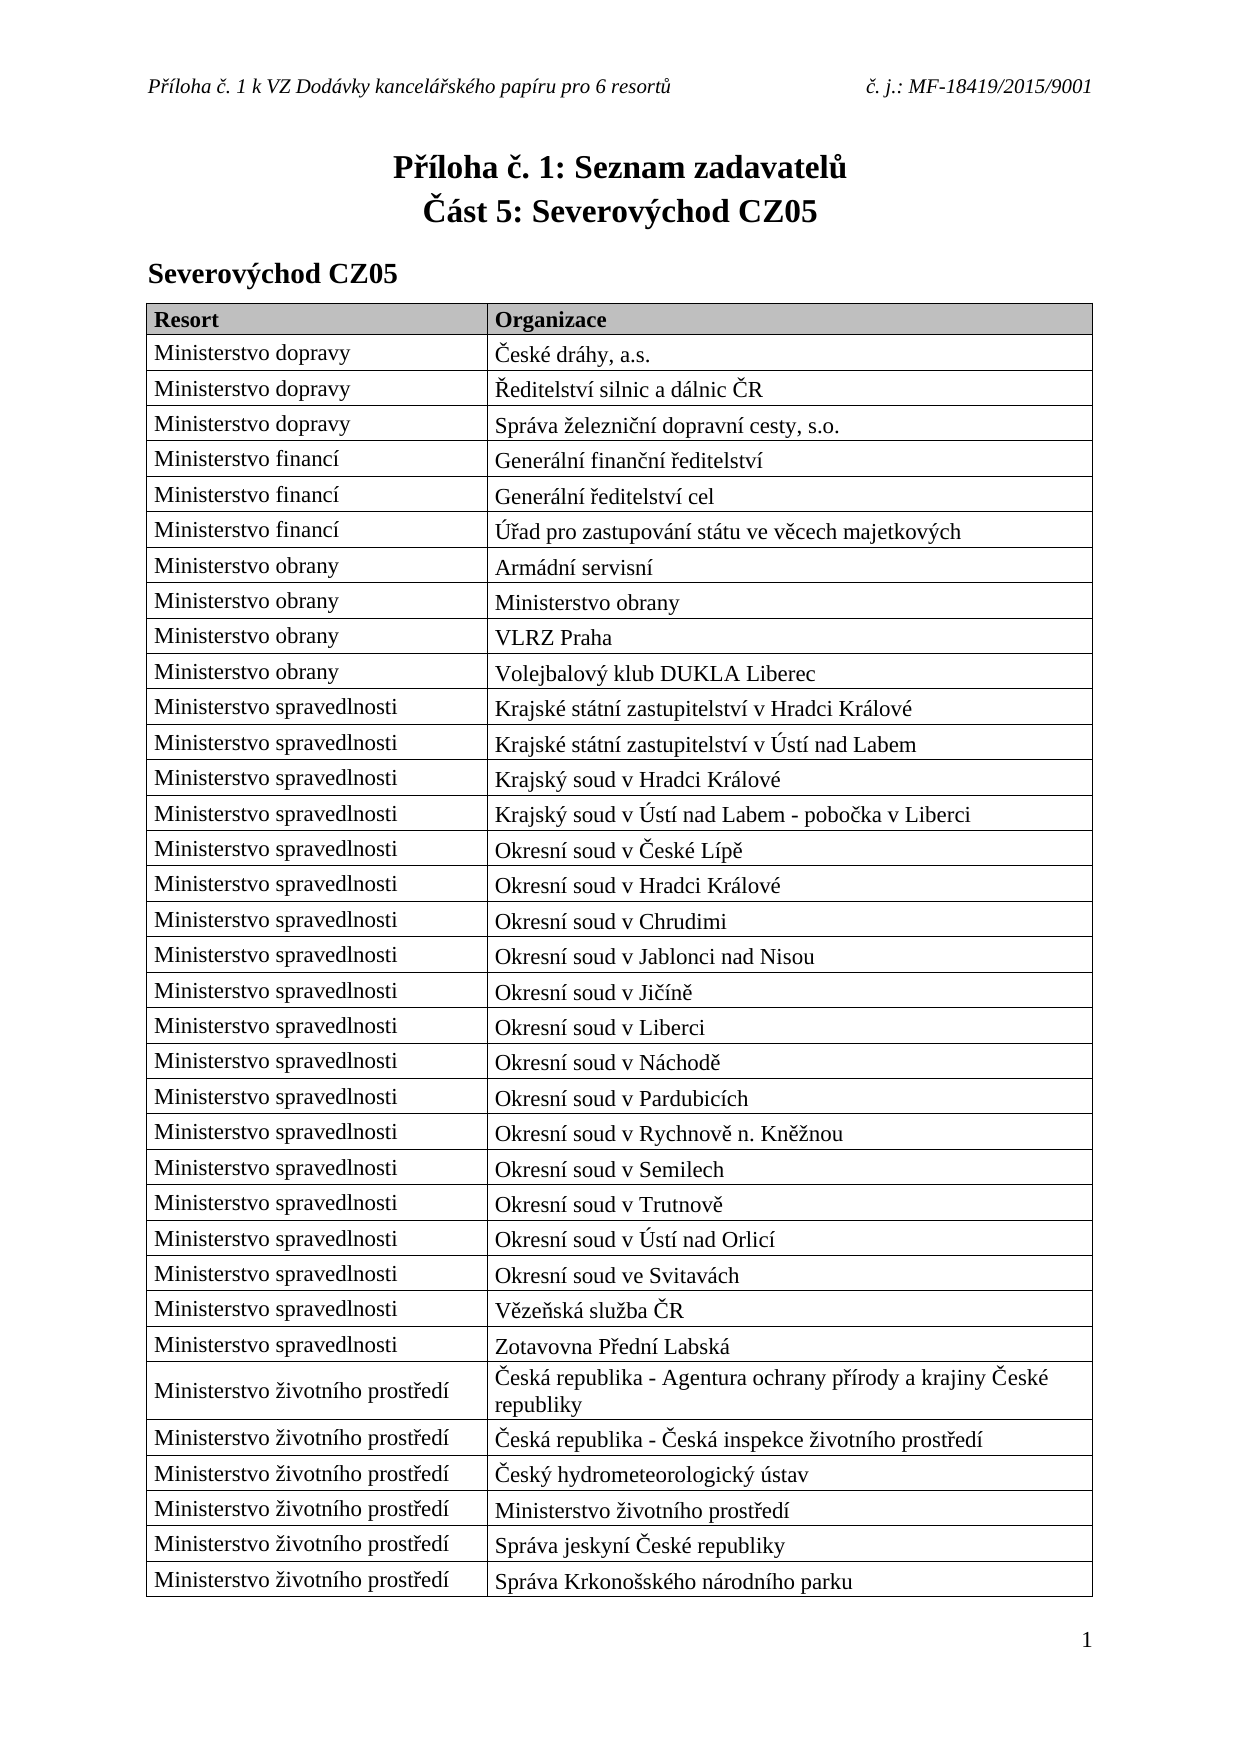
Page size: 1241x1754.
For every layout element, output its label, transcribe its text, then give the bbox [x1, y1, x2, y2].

table_cell Česká republika - Česká inspekce životního prostředí [488, 1420, 1092, 1454]
table_cell Krajské státní zastupitelství v Hradci Králové [488, 689, 1092, 724]
table_cell Ministerstvo životního prostředí [147, 1420, 487, 1454]
table_cell Ministerstvo životního prostředí [147, 1491, 487, 1525]
table_cell Ministerstvo spravedlnosti [147, 796, 487, 830]
table_cell Správa jeskyní České republiky [488, 1526, 1092, 1561]
table_cell Ministerstvo dopravy [147, 371, 487, 405]
table_cell Okresní soud v Pardubicích [488, 1079, 1092, 1113]
table_cell Okresní soud v České Lípě [488, 831, 1092, 865]
table_header Resort [147, 304, 487, 334]
table_cell Ministerstvo spravedlnosti [147, 1256, 487, 1290]
table_cell Ministerstvo financí [147, 512, 487, 547]
table_cell Zotavovna Přední Labská [488, 1327, 1092, 1361]
table_cell Ministerstvo obrany [147, 548, 487, 582]
table_cell Armádní servisní [488, 548, 1092, 582]
table_cell Generální finanční ředitelství [488, 441, 1092, 476]
table_cell Ministerstvo spravedlnosti [147, 902, 487, 936]
table_cell Ministerstvo spravedlnosti [147, 1185, 487, 1219]
table_cell Ministerstvo dopravy [147, 406, 487, 440]
table_cell Ministerstvo spravedlnosti [147, 831, 487, 865]
table_cell Ministerstvo životního prostředí [147, 1526, 487, 1561]
table_cell Okresní soud v Hradci Králové [488, 866, 1092, 901]
table_cell Volejbalový klub DUKLA Liberec [488, 654, 1092, 688]
table_header Organizace [488, 304, 1092, 334]
table_cell Úřad pro zastupování státu ve věcech majetkových [488, 512, 1092, 547]
table_cell Ministerstvo spravedlnosti [147, 866, 487, 901]
table_cell Okresní soud v Chrudimi [488, 902, 1092, 936]
table_cell Ministerstvo obrany [147, 619, 487, 653]
table_cell Česká republika - Agentura ochrany přírody a krajiny České republiky [488, 1362, 1092, 1419]
table_cell Ministerstvo životního prostředí [147, 1456, 487, 1490]
table_cell Okresní soud v Liberci [488, 1008, 1092, 1042]
table_cell Ministerstvo spravedlnosti [147, 973, 487, 1007]
table_cell Správa Krkonošského národního parku [488, 1562, 1092, 1596]
table_cell Správa železniční dopravní cesty, s.o. [488, 406, 1092, 440]
table_cell Ředitelství silnic a dálnic ČR [488, 371, 1092, 405]
table_cell Ministerstvo spravedlnosti [147, 1221, 487, 1255]
table_cell Ministerstvo spravedlnosti [147, 1079, 487, 1113]
table_cell Ministerstvo životního prostředí [147, 1362, 487, 1419]
text Příloha č. 1: Seznam zadavatelů Část 5: Severovýchod CZ05 [148, 148, 1093, 230]
table_cell Ministerstvo financí [147, 441, 487, 476]
table_cell VLRZ Praha [488, 619, 1092, 653]
table_cell Ministerstvo spravedlnosti [147, 725, 487, 759]
table_cell Ministerstvo spravedlnosti [147, 1008, 487, 1042]
table_cell Ministerstvo obrany [147, 583, 487, 617]
table_cell Ministerstvo spravedlnosti [147, 760, 487, 794]
table_cell Okresní soud v Jablonci nad Nisou [488, 937, 1092, 972]
table_cell Ministerstvo spravedlnosti [147, 1044, 487, 1078]
table_cell Ministerstvo dopravy [147, 335, 487, 369]
table_cell Okresní soud v Ústí nad Orlicí [488, 1221, 1092, 1255]
table_cell Okresní soud ve Svitavách [488, 1256, 1092, 1290]
table_cell Vězeňská služba ČR [488, 1291, 1092, 1326]
table_cell Krajský soud v Ústí nad Labem - pobočka v Liberci [488, 796, 1092, 830]
table_cell České dráhy, a.s. [488, 335, 1092, 369]
table_cell Ministerstvo spravedlnosti [147, 937, 487, 972]
table_cell Krajské státní zastupitelství v Ústí nad Labem [488, 725, 1092, 759]
table_cell Ministerstvo obrany [147, 654, 487, 688]
table_cell Generální ředitelství cel [488, 477, 1092, 511]
table_cell Ministerstvo spravedlnosti [147, 689, 487, 724]
table_cell Ministerstvo životního prostředí [147, 1562, 487, 1596]
table_cell Ministerstvo spravedlnosti [147, 1150, 487, 1184]
table_cell Ministerstvo životního prostředí [488, 1491, 1092, 1525]
table_cell Krajský soud v Hradci Králové [488, 760, 1092, 794]
table_cell Ministerstvo obrany [488, 583, 1092, 617]
subtitle Severovýchod CZ05 [148, 257, 1093, 290]
table_cell Český hydrometeorologický ústav [488, 1456, 1092, 1490]
table_cell Okresní soud v Jičíně [488, 973, 1092, 1007]
table_cell Okresní soud v Náchodě [488, 1044, 1092, 1078]
table_cell Ministerstvo spravedlnosti [147, 1291, 487, 1326]
table_cell Okresní soud v Semilech [488, 1150, 1092, 1184]
table_cell Okresní soud v Rychnově n. Kněžnou [488, 1114, 1092, 1149]
table_cell Ministerstvo spravedlnosti [147, 1114, 487, 1149]
table_cell Ministerstvo spravedlnosti [147, 1327, 487, 1361]
table_cell Okresní soud v Trutnově [488, 1185, 1092, 1219]
table_cell Ministerstvo financí [147, 477, 487, 511]
